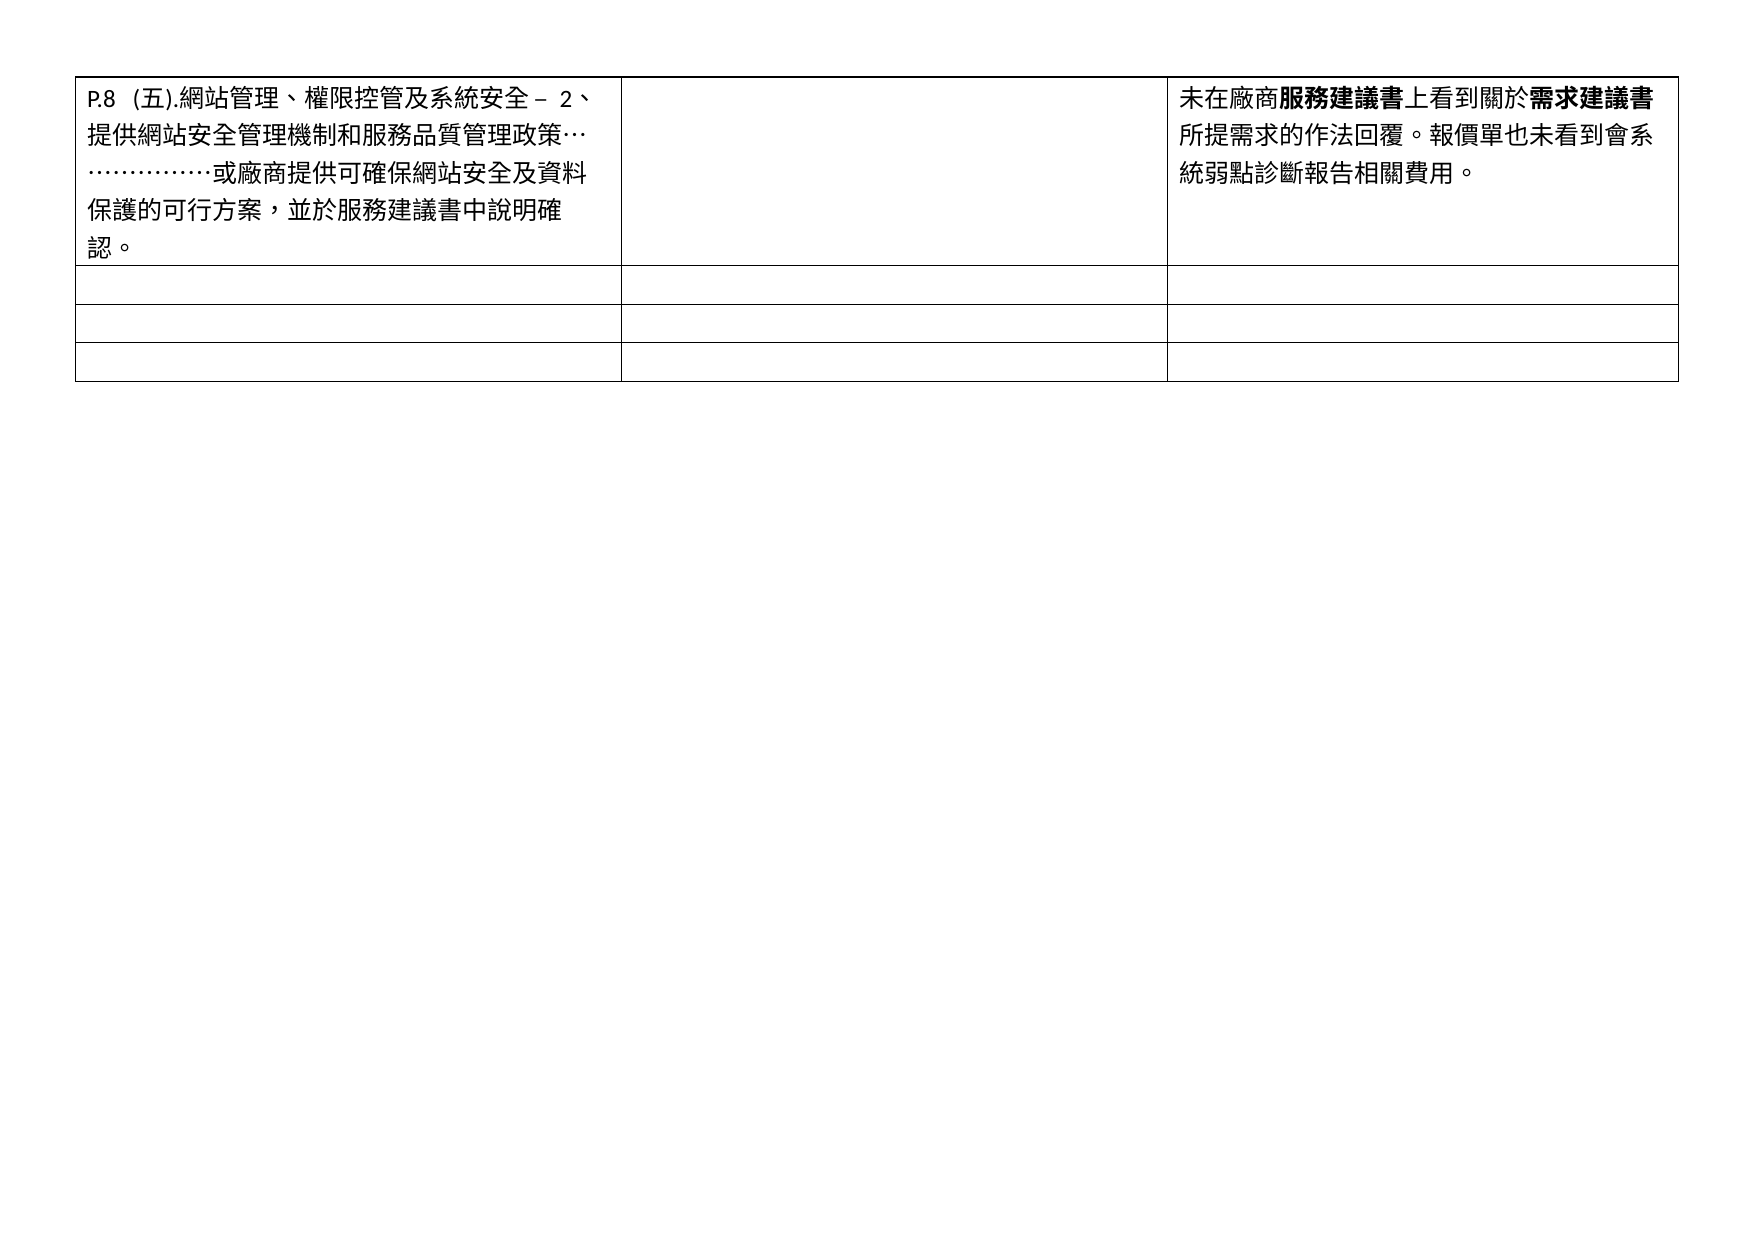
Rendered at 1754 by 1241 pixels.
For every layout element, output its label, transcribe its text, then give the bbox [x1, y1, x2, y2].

table_cell [1168, 343, 1678, 381]
table_cell [76, 343, 621, 381]
table_cell [622, 78, 1167, 265]
table_cell [76, 266, 621, 303]
table_cell [1168, 305, 1678, 342]
table_cell 未在廠商服務建議書上看到關於需求建議書所提需求的作法回覆。報價單也未看到會系統弱點診斷報告相關費用。 [1168, 78, 1678, 265]
table_cell [1168, 266, 1678, 303]
table_cell [622, 266, 1167, 303]
table_cell [76, 305, 621, 342]
table_cell P.8 (五).網站管理、權限控管及系統安全 – 2、提供網站安全管理機制和服務品質管理政策………………或廠商提供可確保網站安全及資料保護的可行方案，並於服務建議書中說明確認。 [76, 78, 621, 265]
table_cell [622, 305, 1167, 342]
table_cell [622, 343, 1167, 381]
